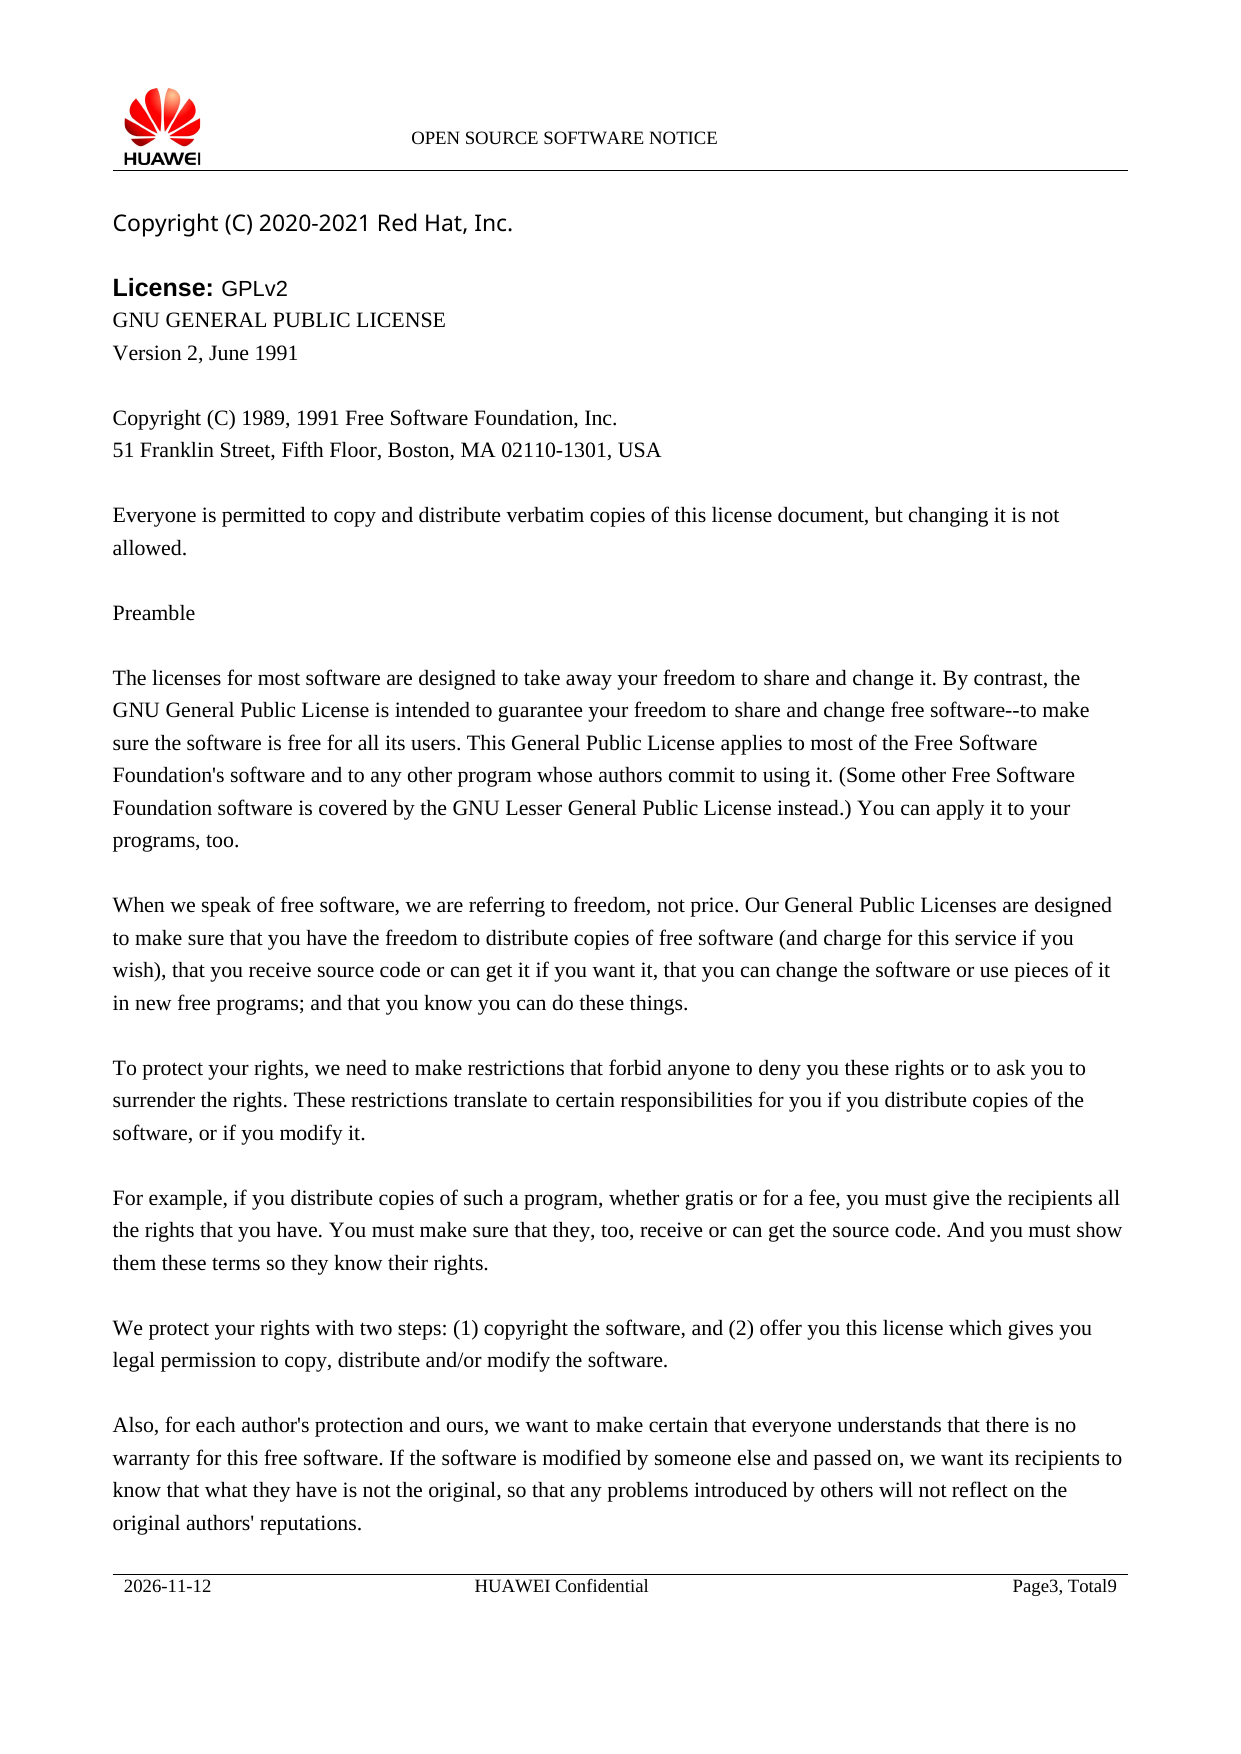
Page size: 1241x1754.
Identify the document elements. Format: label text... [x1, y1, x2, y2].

picture [124, 88, 201, 165]
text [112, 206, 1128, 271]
text License: GPLv2 [112, 271, 1128, 304]
